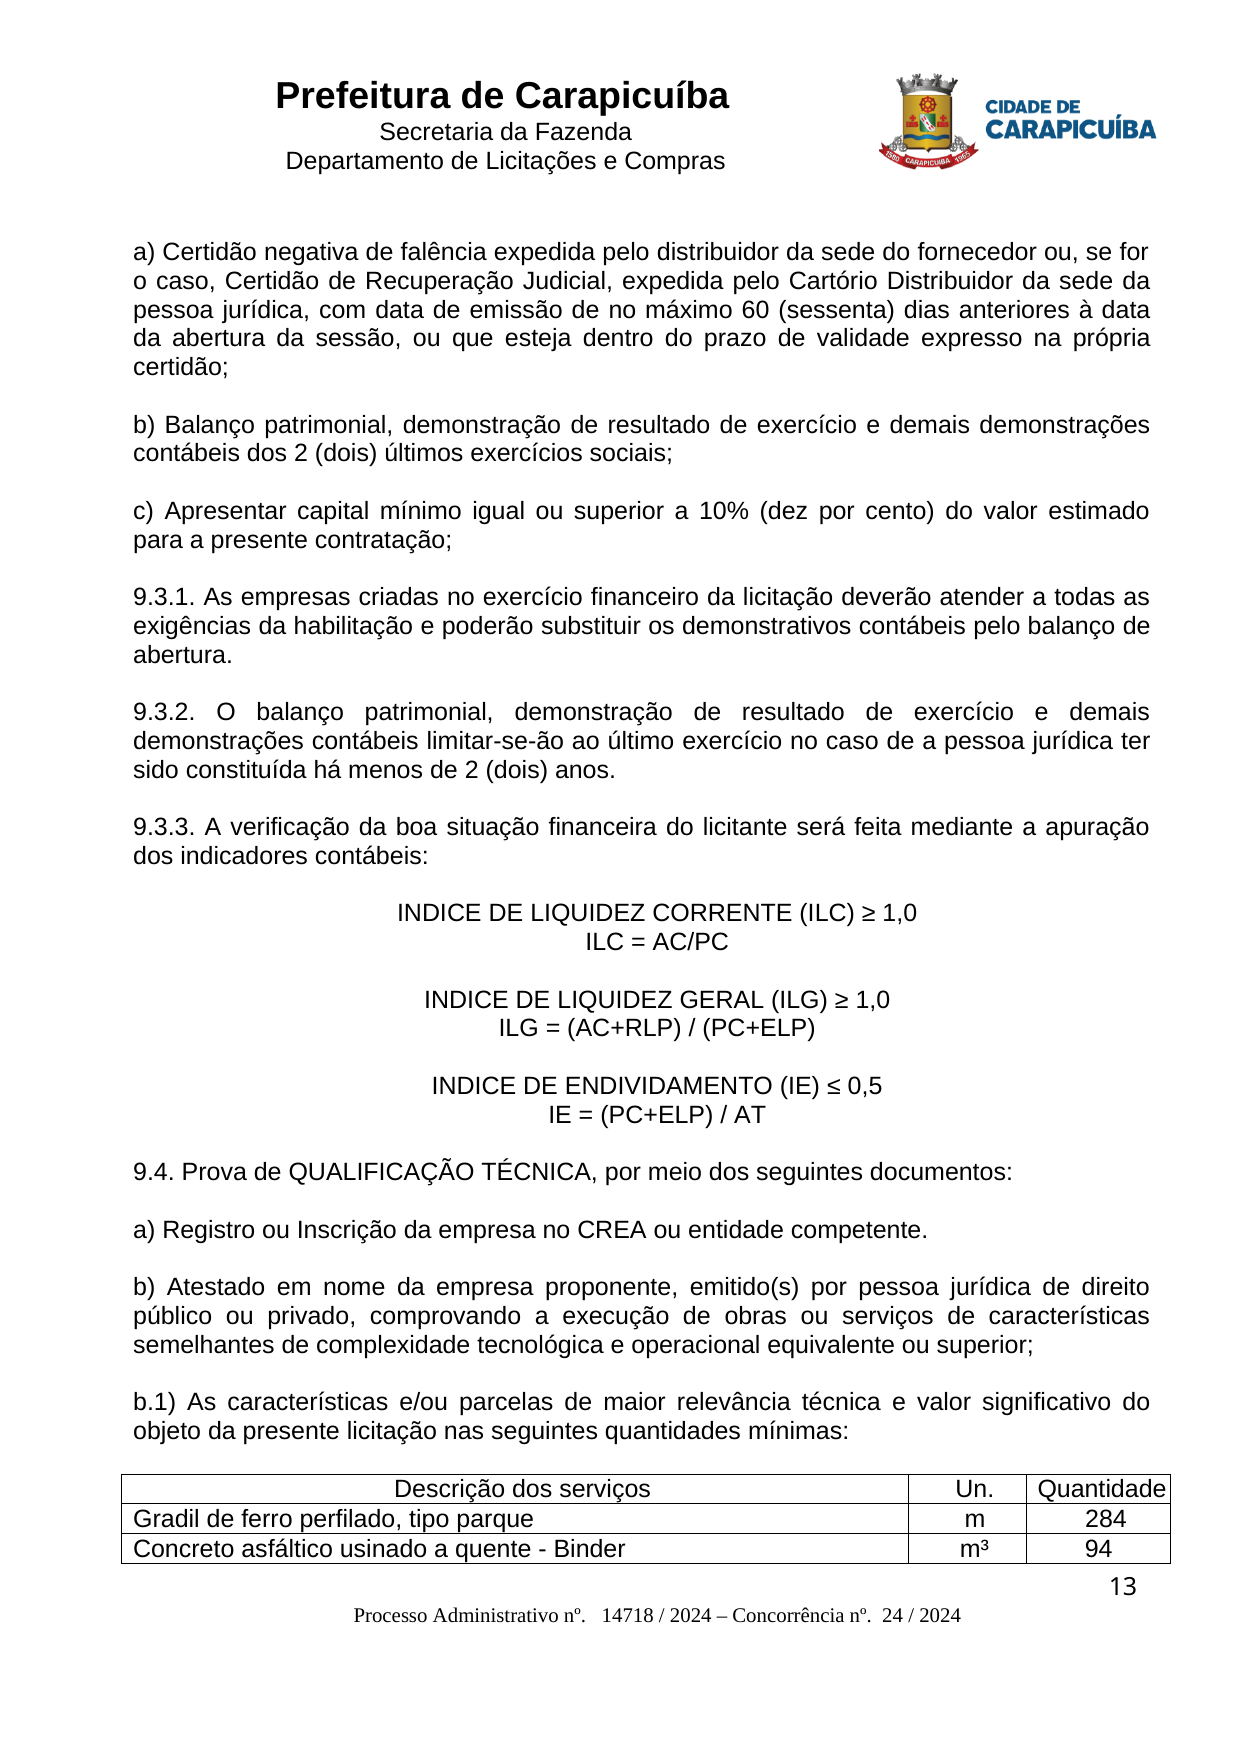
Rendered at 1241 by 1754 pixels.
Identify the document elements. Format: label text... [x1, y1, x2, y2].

text INDICE DE LIQUIDEZ GERAL (ILG) ≥ 1,0 [177, 985, 1137, 1013]
table_cell m [909, 1504, 1026, 1533]
table_cell 94 [1027, 1534, 1170, 1563]
text b) Atestado em nome da empresa proponente, emitido(s) por pessoa jurídica de direito público ou privado, comprovando a execução de obras ou serviços de características semelhantes de complexidade tecnológica e operacional equivalente ou superior; [133, 1272, 1152, 1358]
table_header Un. [909, 1475, 1026, 1503]
text ILG = (AC+RLP) / (PC+ELP) [177, 1013, 1137, 1042]
text ILC = AC/PC [177, 927, 1137, 956]
table_cell m³ [909, 1534, 1026, 1563]
text INDICE DE LIQUIDEZ CORRENTE (ILC) ≥ 1,0 [177, 898, 1137, 927]
text INDICE DE ENDIVIDAMENTO (IE) ≤ 0,5 [177, 1071, 1137, 1100]
table_cell Concreto asfáltico usinado a quente - Binder [122, 1534, 908, 1563]
table_cell 284 [1027, 1504, 1170, 1533]
text IE = (PC+ELP) / AT [177, 1100, 1137, 1128]
text 9.4. Prova de QUALIFICAÇÃO TÉCNICA, por meio dos seguintes documentos: [133, 1157, 1152, 1186]
text a) Registro ou Inscrição da empresa no CREA ou entidade competente. [133, 1215, 1152, 1243]
text 9.3.2. O balanço patrimonial, demonstração de resultado de exercício e demais demonstrações contábeis limitar-se-ão ao último exercício no caso de a pessoa jurídica ter sido constituída há menos de 2 (dois) anos. [133, 697, 1152, 783]
text b.1) As características e/ou parcelas de maior relevância técnica e valor significativo do objeto da presente licitação nas seguintes quantidades mínimas: [133, 1387, 1152, 1445]
table_cell Gradil de ferro perfilado, tipo parque [122, 1504, 908, 1533]
text a) Certidão negativa de falência expedida pelo distribuidor da sede do fornecedor ou, se for o caso, Certidão de Recuperação Judicial, expedida pelo Cartório Distribuidor da sede da pessoa jurídica, com data de emissão de no máximo 60 (sessenta) dias anteriores à data da abertura da sessão, ou que esteja dentro do prazo de validade expresso na própria certidão; [133, 237, 1152, 381]
text b) Balanço patrimonial, demonstração de resultado de exercício e demais demonstrações contábeis dos 2 (dois) últimos exercícios sociais; [133, 410, 1152, 467]
picture [877, 65, 1159, 172]
text c) Apresentar capital mínimo igual ou superior a 10% (dez por cento) do valor estimado para a presente contratação; [133, 496, 1152, 553]
table_header Quantidade [1027, 1475, 1170, 1503]
text 9.3.3. A verificação da boa situação financeira do licitante será feita mediante a apuração dos indicadores contábeis: [133, 812, 1152, 870]
text 9.3.1. As empresas criadas no exercício financeiro da licitação deverão atender a todas as exigências da habilitação e poderão substituir os demonstrativos contábeis pelo balanço de abertura. [133, 582, 1152, 668]
table_header Descrição dos serviços [122, 1475, 908, 1503]
